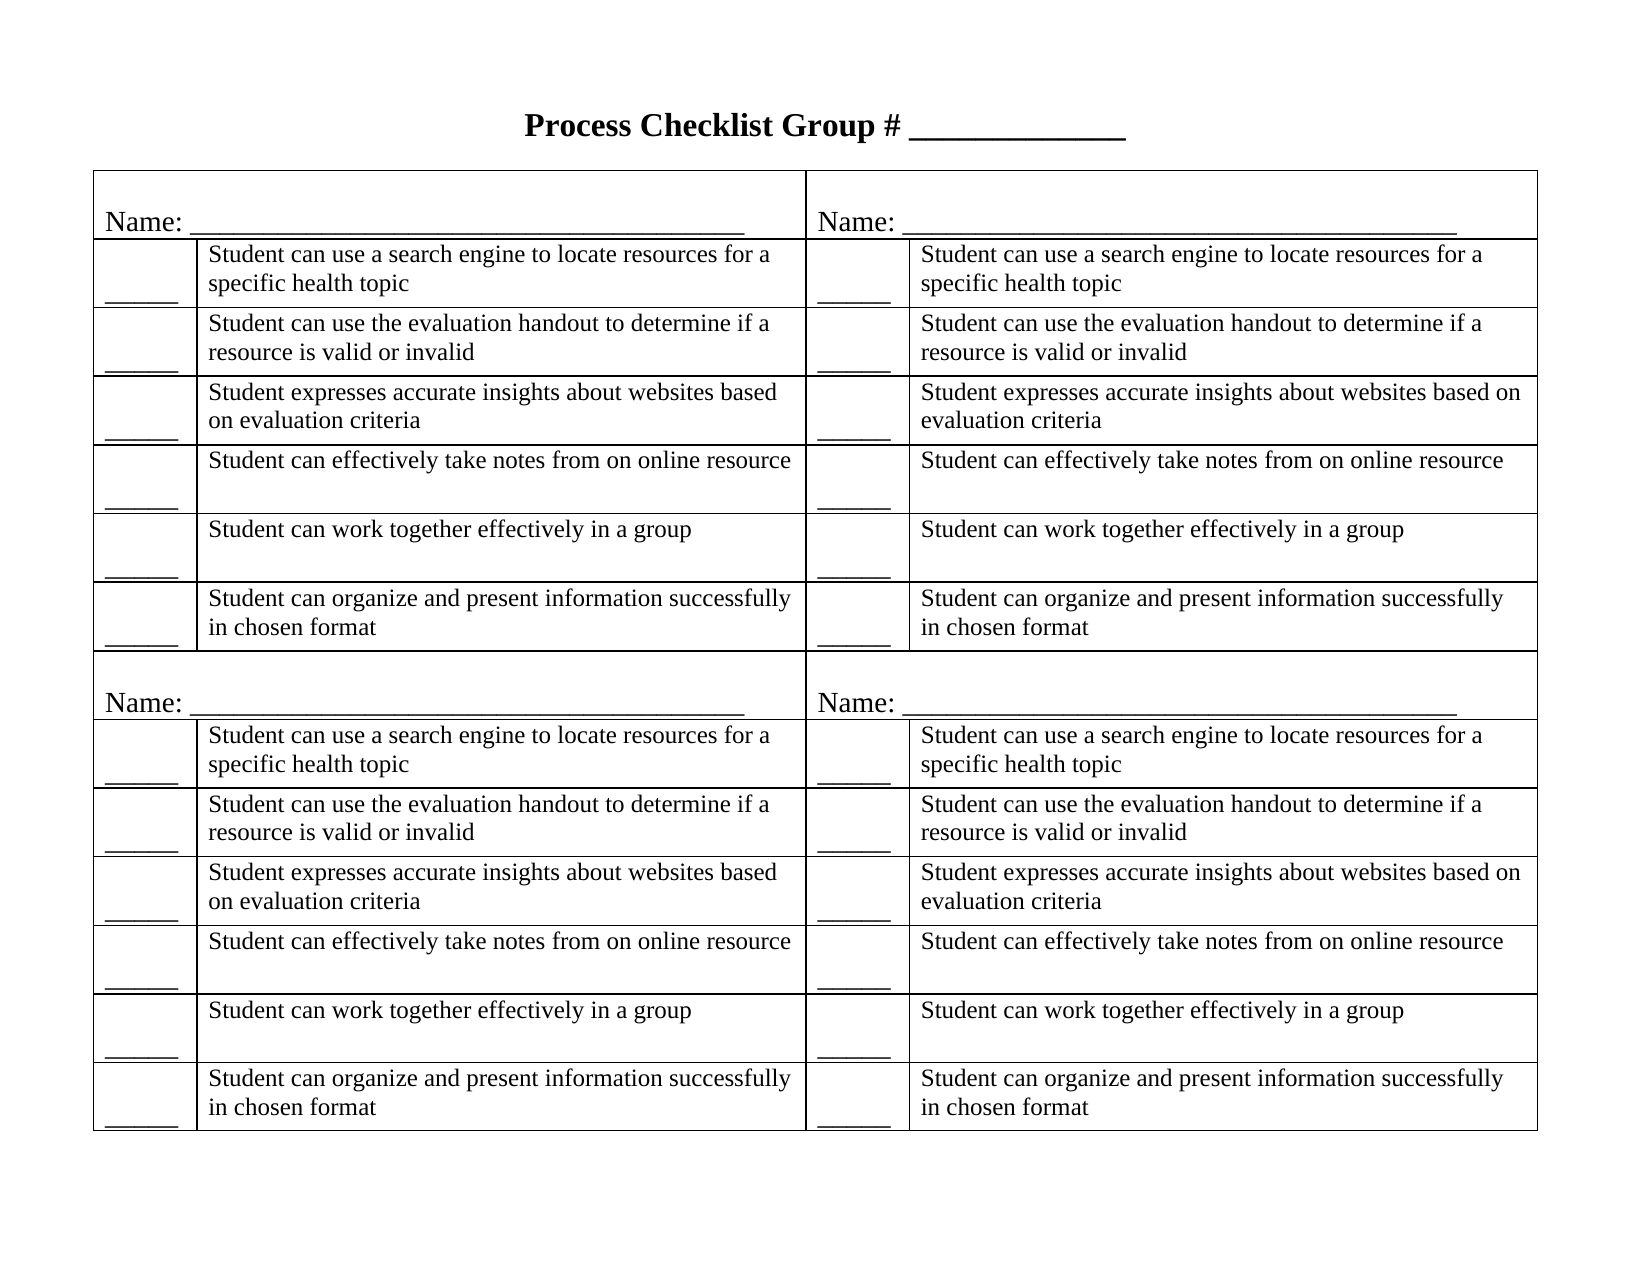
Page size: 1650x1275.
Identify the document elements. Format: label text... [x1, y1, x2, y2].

table_cell Student can work together effectively in a group [910, 995, 1537, 1062]
table_cell Student can use a search engine to locate resources for a specific health topic [198, 720, 805, 787]
table_cell _____ [94, 1063, 196, 1130]
table_cell _____ [807, 377, 909, 444]
table_cell Student expresses accurate insights about websites based on evaluation criteria [910, 377, 1537, 444]
table_cell Student can organize and present information successfully in chosen format [198, 583, 805, 650]
table_cell _____ [807, 240, 909, 307]
table_cell _____ [94, 857, 196, 924]
table_cell Student can organize and present information successfully in chosen format [910, 583, 1537, 650]
table_cell _____ [94, 514, 196, 581]
table_cell Name: ______________________________________ [94, 652, 805, 718]
table_cell _____ [807, 995, 909, 1062]
table_cell _____ [807, 446, 909, 513]
table_cell Student can effectively take notes from on online resource [910, 446, 1537, 513]
table_cell _____ [94, 308, 196, 375]
table_cell _____ [94, 720, 196, 787]
table_cell _____ [807, 720, 909, 787]
table_cell Student can effectively take notes from on online resource [198, 446, 805, 513]
table_cell _____ [94, 583, 196, 650]
table_cell Student expresses accurate insights about websites based on evaluation criteria [198, 377, 805, 444]
table_cell Name: ______________________________________ [807, 652, 1537, 718]
table_header Name: ______________________________________ [94, 171, 805, 238]
table_cell _____ [94, 446, 196, 513]
table_cell Student can effectively take notes from on online resource [910, 926, 1537, 993]
table_cell Student can use the evaluation handout to determine if a resource is valid or invalid [910, 789, 1537, 856]
table_cell Student can effectively take notes from on online resource [198, 926, 805, 993]
table_cell _____ [807, 583, 909, 650]
table_cell Student can use a search engine to locate resources for a specific health topic [910, 240, 1537, 307]
table_cell _____ [807, 1063, 909, 1130]
table_cell Student can work together effectively in a group [910, 514, 1537, 581]
table_cell Student can use the evaluation handout to determine if a resource is valid or invalid [910, 308, 1537, 375]
table_cell _____ [94, 995, 196, 1062]
table_cell Student can work together effectively in a group [198, 514, 805, 581]
table_cell _____ [807, 857, 909, 924]
table_cell Student can organize and present information successfully in chosen format [198, 1063, 805, 1130]
table_cell Student can organize and present information successfully in chosen format [910, 1063, 1537, 1130]
table_cell _____ [807, 308, 909, 375]
table_cell _____ [807, 789, 909, 856]
table_cell Student can use the evaluation handout to determine if a resource is valid or invalid [198, 308, 805, 375]
table_cell _____ [94, 240, 196, 307]
table_cell Student can use a search engine to locate resources for a specific health topic [198, 240, 805, 307]
table_cell _____ [807, 926, 909, 993]
table_cell _____ [807, 514, 909, 581]
table_cell Student can use the evaluation handout to determine if a resource is valid or invalid [198, 789, 805, 856]
table_cell _____ [94, 926, 196, 993]
table_cell _____ [94, 377, 196, 444]
table_cell Student can use a search engine to locate resources for a specific health topic [910, 720, 1537, 787]
table_cell Student expresses accurate insights about websites based on evaluation criteria [198, 857, 805, 924]
text Process Checklist Group # _____________ [150, 105, 1500, 143]
table_cell Student expresses accurate insights about websites based on evaluation criteria [910, 857, 1537, 924]
table_cell Student can work together effectively in a group [198, 995, 805, 1062]
table_cell _____ [94, 789, 196, 856]
table_header Name: ______________________________________ [807, 171, 1537, 238]
